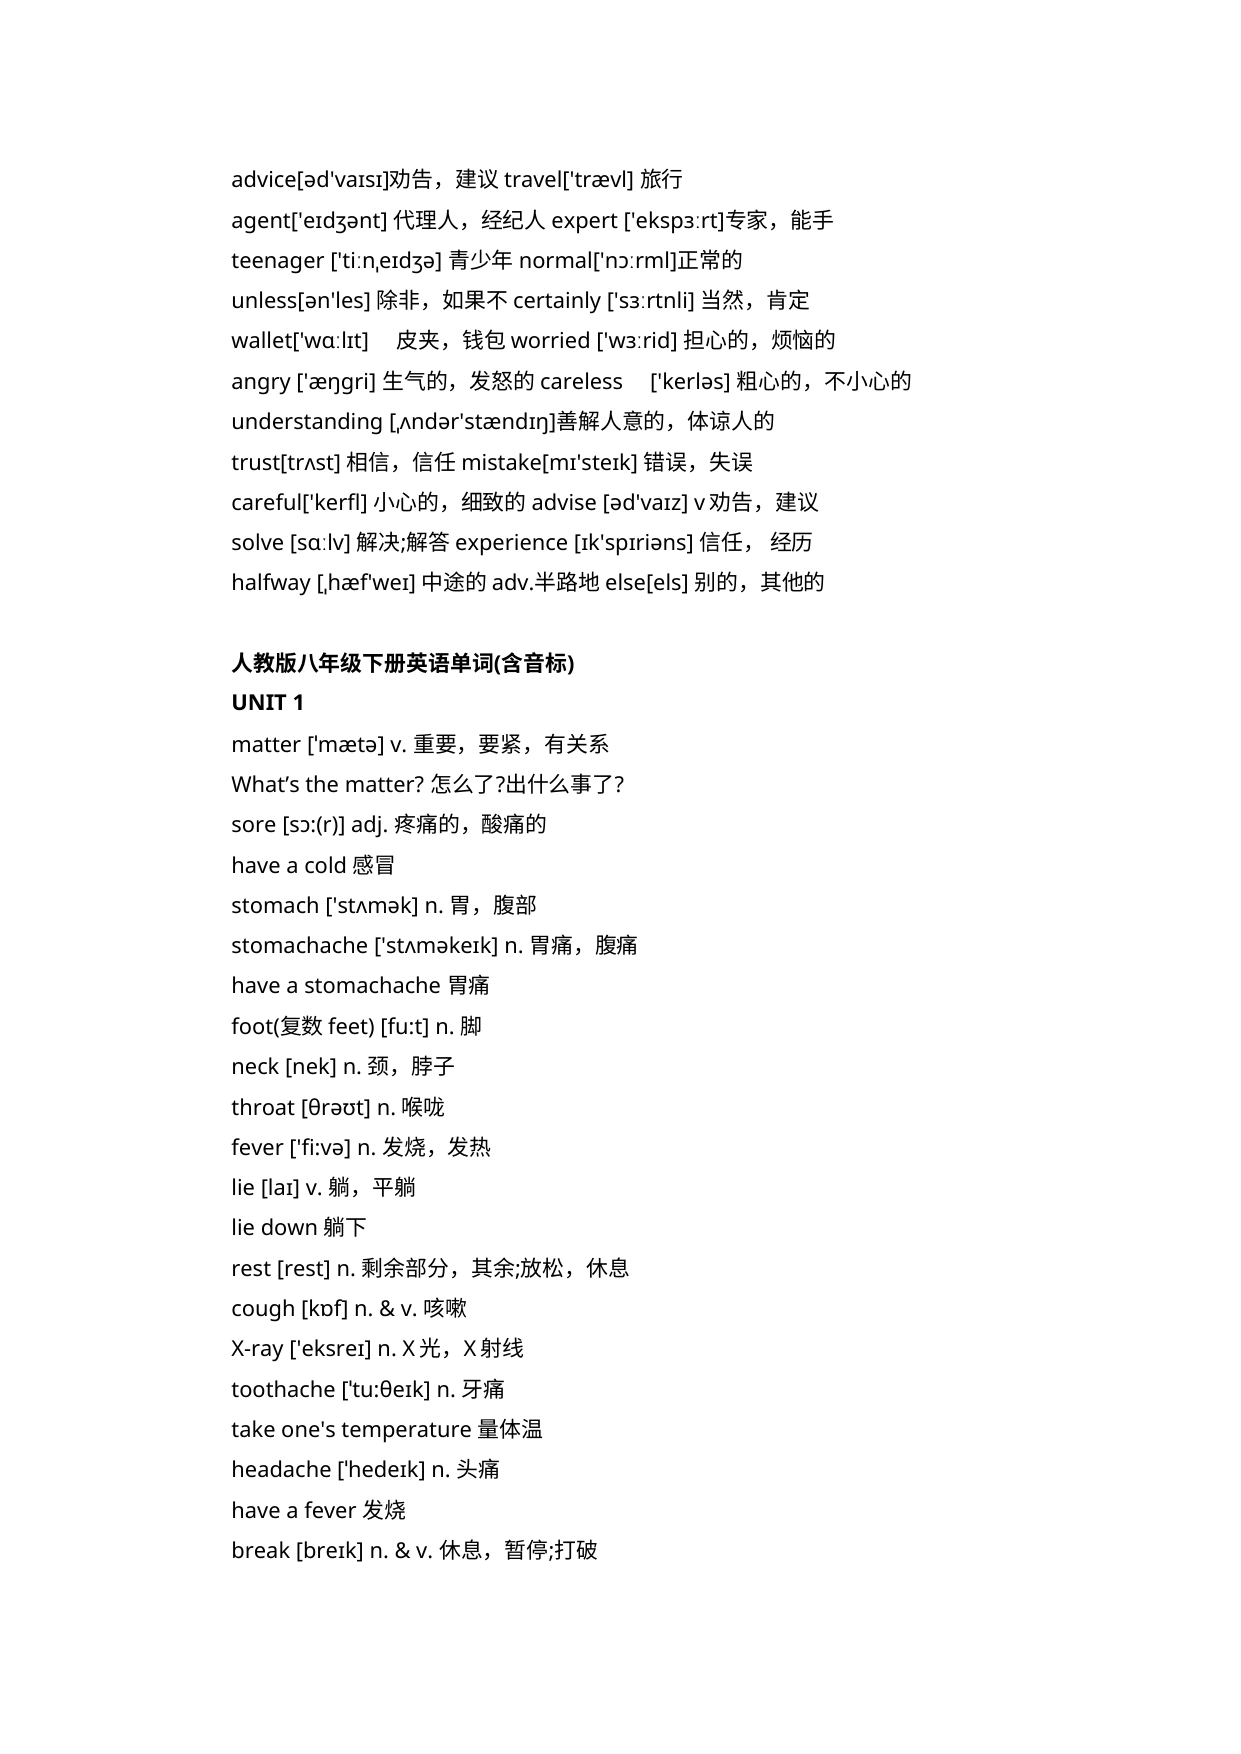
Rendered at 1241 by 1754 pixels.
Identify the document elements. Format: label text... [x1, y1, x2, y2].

text 人教版八年级下册英语单词(含音标) [187, 646, 1053, 678]
text headache [ˈhedeɪk] n. 头痛 [187, 1452, 1053, 1484]
text X-ray ['eksreɪ] n. X光，X射线 [187, 1331, 1053, 1363]
text solve [sɑːlv] 解决;解答 experience [ɪk'spɪriəns] 信任， 经历 [187, 525, 1053, 557]
text What’s the matter? 怎么了?出什么事了? [187, 767, 1053, 799]
text agent['eɪdʒənt] 代理人，经纪人 expert ['ekspɜːrt]专家，能手 [187, 202, 1053, 235]
text break [breɪk] n. & v. 休息，暂停;打破 [187, 1533, 1053, 1565]
text foot(复数feet) [fu:t] n. 脚 [187, 1008, 1053, 1041]
text advice[əd'vaɪsɪ]劝告，建议 travel['trævl] 旅行 [187, 162, 1053, 194]
text throat [θrəʊt] n. 喉咙 [187, 1089, 1053, 1122]
text have a stomachache 胃痛 [187, 968, 1053, 1001]
text wallet['wɑːlɪt] 皮夹，钱包 worried ['wɜːrid] 担心的，烦恼的 [187, 323, 1053, 356]
text careful['kerfl] 小心的，细致的 advise [əd'vaɪz] v劝告，建议 [187, 484, 1053, 517]
text stomach ['stʌmək] n. 胃，腹部 [187, 888, 1053, 920]
text stomachache ['stʌməkeɪk] n. 胃痛，腹痛 [187, 928, 1053, 960]
text take one's temperature 量体温 [187, 1412, 1053, 1444]
text unless[ən'les] 除非，如果不 certainly ['sɜːrtnli] 当然，肯定 [187, 283, 1053, 315]
text cough [kɒf] n. & v. 咳嗽 [187, 1291, 1053, 1323]
text fever ['fi:və] n. 发烧，发热 [187, 1129, 1053, 1162]
text sore [sɔ:(r)] adj. 疼痛的，酸痛的 [187, 807, 1053, 839]
text understanding [ˌʌndər'stændɪŋ]善解人意的，体谅人的 [187, 404, 1053, 436]
text trust[trʌst] 相信，信任 mistake[mɪ'steɪk] 错误，失误 [187, 444, 1053, 477]
text have a fever 发烧 [187, 1492, 1053, 1525]
text matter [ˈmætə] v. 重要，要紧，有关系 [187, 726, 1053, 759]
text lie [laɪ] v. 躺，平躺 [187, 1170, 1053, 1202]
text have a cold 感冒 [187, 847, 1053, 880]
text toothache [ˈtu:θeɪk] n. 牙痛 [187, 1371, 1053, 1404]
text rest [rest] n. 剩余部分，其余;放松，休息 [187, 1250, 1053, 1283]
text UNIT 1 [187, 686, 1053, 718]
text neck [nek] n. 颈，脖子 [187, 1049, 1053, 1081]
text angry ['æŋɡri] 生气的，发怒的 careless ['kerləs] 粗心的，不小心的 [187, 363, 1053, 396]
text teenager ['tiːnˌeɪdʒə] 青少年 normal['nɔːrml]正常的 [187, 243, 1053, 275]
text halfway [ˌhæf'weɪ] 中途的adv.半路地 else[els] 别的，其他的 [187, 565, 1053, 598]
text lie down 躺下 [187, 1210, 1053, 1243]
